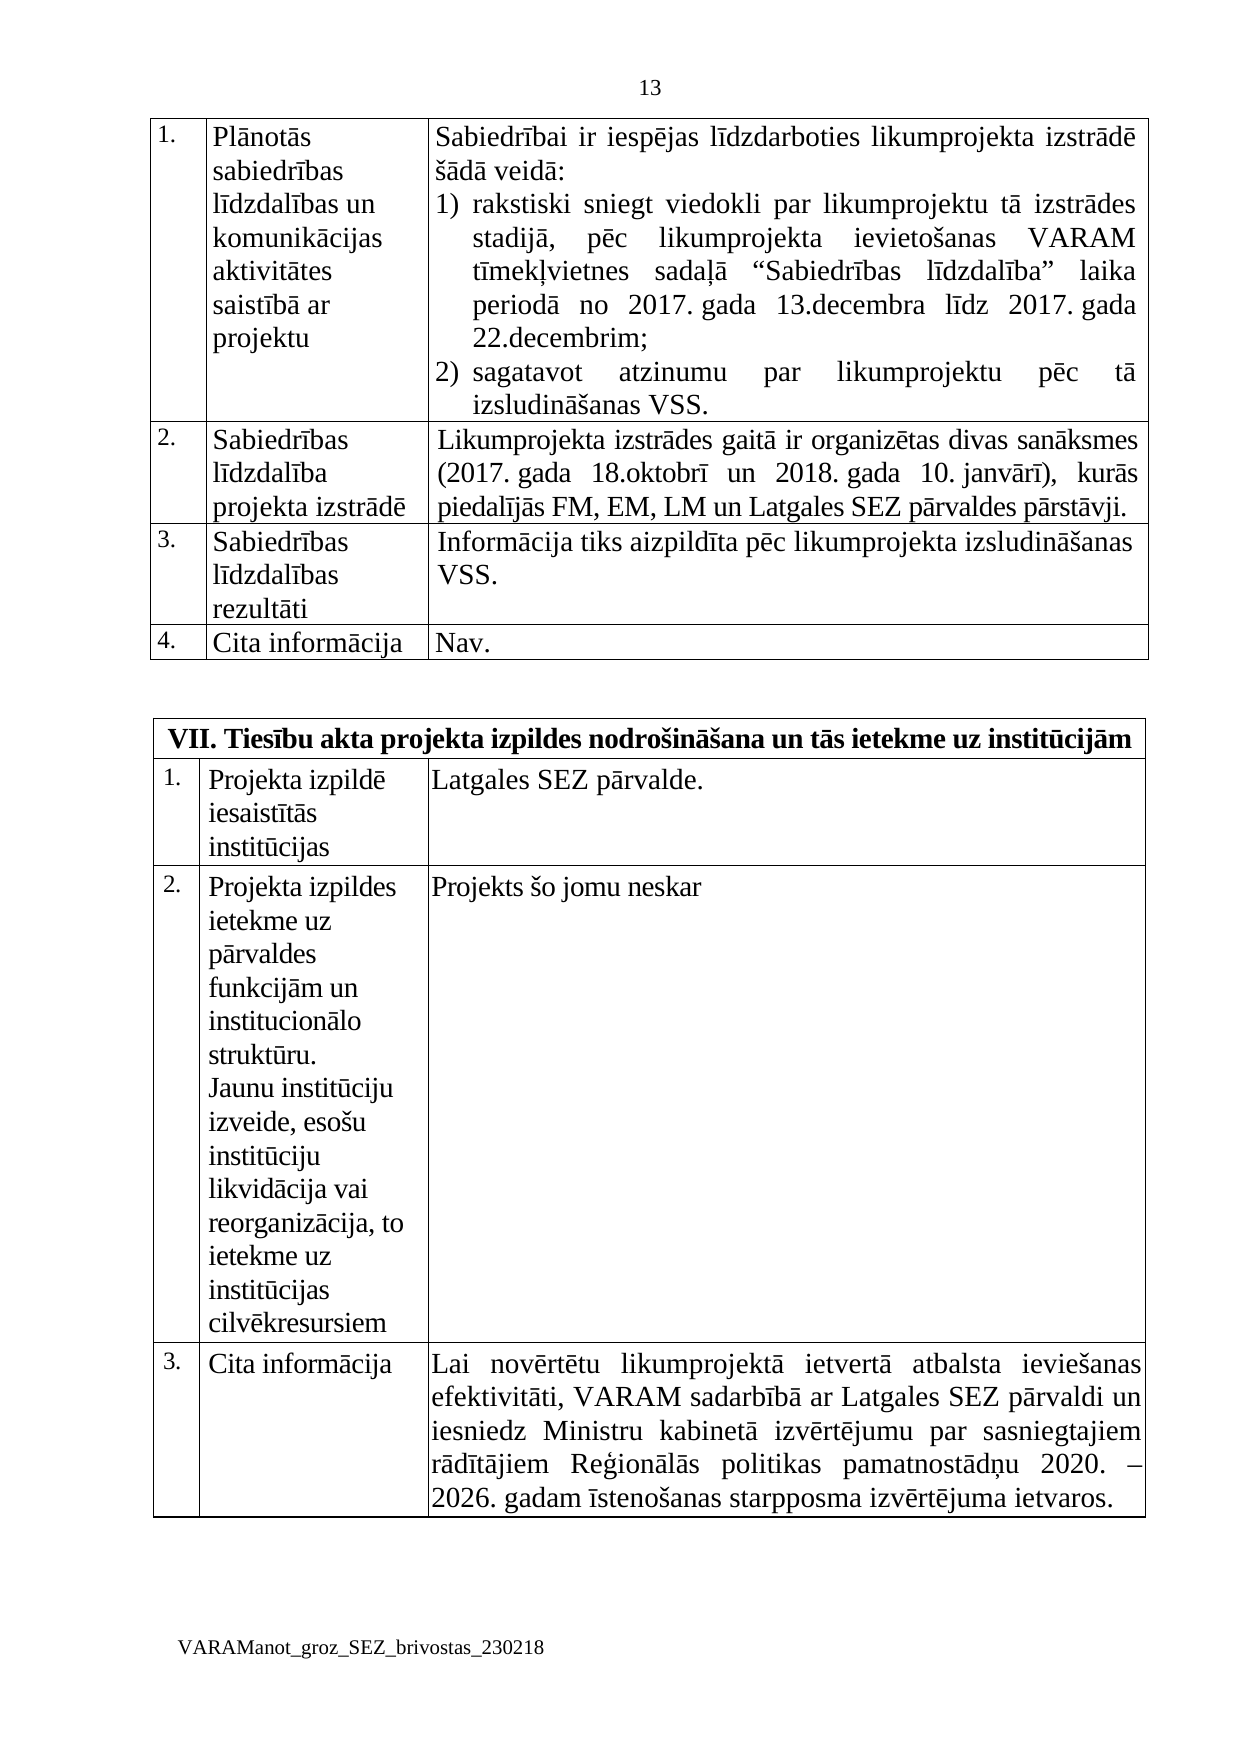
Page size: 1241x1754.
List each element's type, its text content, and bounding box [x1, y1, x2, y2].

table_cell Cita informācija [200, 1343, 428, 1516]
table_cell Informācija tiks aizpildīta pēc likumprojekta izsludināšanas VSS. [429, 524, 1148, 624]
table_cell 4. [151, 625, 206, 659]
table_cell Nav. [429, 625, 1148, 659]
table_header VII. Tiesību akta projekta izpildes nodrošināšana un tās ietekme uz institūcijām [154, 719, 1145, 758]
table_cell 1. [151, 119, 206, 421]
table_cell Projekta izpildē iesaistītās institūcijas [200, 759, 428, 865]
table_cell 2. [154, 866, 199, 1342]
table_cell Sabiedrības līdzdalības rezultāti [207, 524, 428, 624]
table_cell 1. [154, 759, 199, 865]
table_cell 2. [151, 422, 206, 523]
table_cell Sabiedrības līdzdalība projekta izstrādē [207, 422, 428, 523]
table_cell Projekta izpildes ietekme uz pārvaldes funkcijām un institucionālo struktūru. Jaunu institūciju izveide, esošu institūciju likvidācija vai reorganizācija, to ietekme uz institūcijas cilvēkresursiem [200, 866, 428, 1342]
table_cell Plānotās sabiedrības līdzdalības un komunikācijas aktivitātes saistībā ar projektu [207, 119, 428, 421]
table_cell 3. [151, 524, 206, 624]
table_cell Lai novērtētu likumprojektā ietvertā atbalsta ieviešanas efektivitāti, VARAM sadarbībā ar Latgales SEZ pārvaldi un iesniedz Ministru kabinetā izvērtējumu par sasniegtajiem rādītājiem Reģionālās politikas pamatnostādņu 2020. – 2026. gadam īstenošanas starpposma izvērtējuma ietvaros. [429, 1343, 1145, 1516]
table_cell Likumprojekta izstrādes gaitā ir organizētas divas sanāksmes (2017. gada 18.oktobrī un 2018. gada 10. janvārī), kurās piedalījās FM, EM, LM un Latgales SEZ pārvaldes pārstāvji. [429, 422, 1148, 523]
table_cell Projekts šo jomu neskar [429, 866, 1145, 1342]
table_cell Sabiedrībai ir iespējas līdzdarboties likumprojekta izstrādē šādā veidā: rakstiski sniegt viedokli par likumprojektu tā izstrādes stadijā, pēc likumprojekta ievietošanas VARAM tīmekļvietnes sadaļā “Sabiedrības līdzdalība” laika periodā no 2017. gada 13.decembra līdz 2017. gada 22.decembrim; sagatavot atzinumu par likumprojektu pēc tā izsludināšanas VSS. [429, 119, 1148, 421]
table_cell 3. [154, 1343, 199, 1516]
table_cell Latgales SEZ pārvalde. [429, 759, 1145, 865]
table_cell Cita informācija [207, 625, 428, 659]
